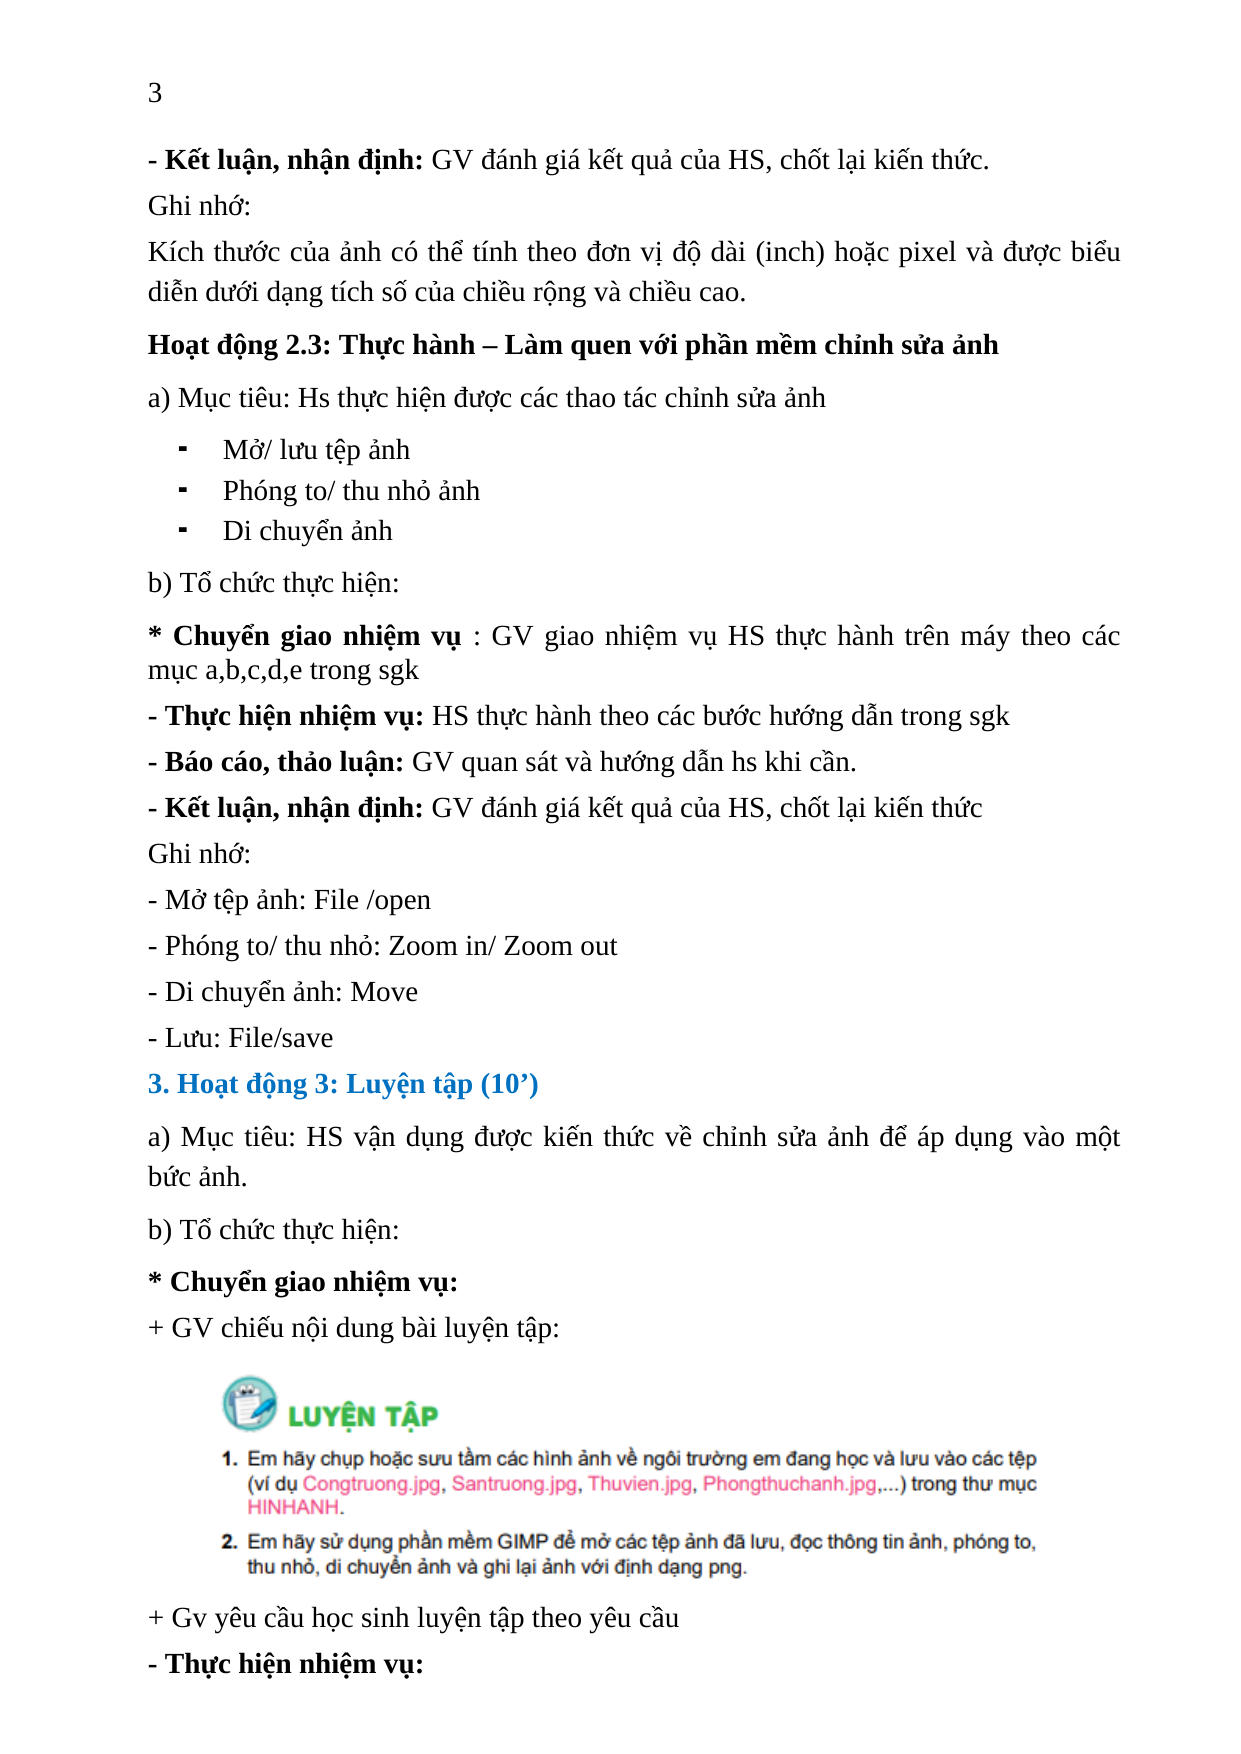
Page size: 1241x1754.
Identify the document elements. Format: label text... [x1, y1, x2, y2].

text b) Tổ chức thực hiện: [148, 1212, 1122, 1245]
text + GV chiếu nội dung bài luyện tập: [148, 1311, 1122, 1344]
text - Kết luận, nhận định: GV đánh giá kết quả của HS, chốt lại kiến thức [148, 790, 1122, 823]
text a) Mục tiêu: Hs thực hiện được các thao tác chỉnh sửa ảnh [148, 380, 1122, 413]
text - Phóng to/ thu nhỏ: Zoom in/ Zoom out [148, 928, 1122, 962]
text * Chuyển giao nhiệm vụ : GV giao nhiệm vụ HS thực hành trên máy theo các mục a,b,c,d,e trong sgk [148, 618, 1122, 685]
text * Chuyển giao nhiệm vụ: [148, 1264, 1122, 1298]
text - Di chuyển ảnh: Move [148, 974, 1122, 1008]
picture [216, 1356, 1054, 1588]
text Ghi nhớ: [148, 836, 1122, 869]
text - Thực hiện nhiệm vụ: HS thực hành theo các bước hướng dẫn trong sgk [148, 698, 1122, 731]
text Hoạt động 2.3: Thực hành – Làm quen với phần mềm chỉnh sửa ảnh [148, 327, 1122, 361]
text + Gv yêu cầu học sinh luyện tập theo yêu cầu [148, 1600, 1122, 1634]
list Mở/ lưu tệp ảnh [177, 432, 1122, 466]
text - Kết luận, nhận định: GV đánh giá kết quả của HS, chốt lại kiến thức. [148, 142, 1122, 176]
text Kích thước của ảnh có thể tính theo đơn vị độ dài (inch) hoặc pixel và được biểu diễn dưới dạng tích số của chiều rộng và chiều cao. [148, 234, 1122, 308]
text - Báo cáo, thảo luận: GV quan sát và hướng dẫn hs khi cần. [148, 744, 1122, 777]
text b) Tổ chức thực hiện: [148, 566, 1122, 599]
list Di chuyển ảnh [177, 513, 1122, 546]
text - Mở tệp ảnh: File /open [148, 882, 1122, 916]
text 3. Hoạt động 3: Luyện tập (10’) [148, 1066, 1122, 1100]
list Phóng to/ thu nhỏ ảnh [177, 473, 1122, 506]
text Ghi nhớ: [148, 188, 1122, 222]
text - Thực hiện nhiệm vụ: [148, 1646, 1122, 1680]
text - Lưu: File/save [148, 1020, 1122, 1054]
text a) Mục tiêu: HS vận dụng được kiến thức về chỉnh sửa ảnh để áp dụng vào một bức ảnh. [148, 1119, 1122, 1193]
